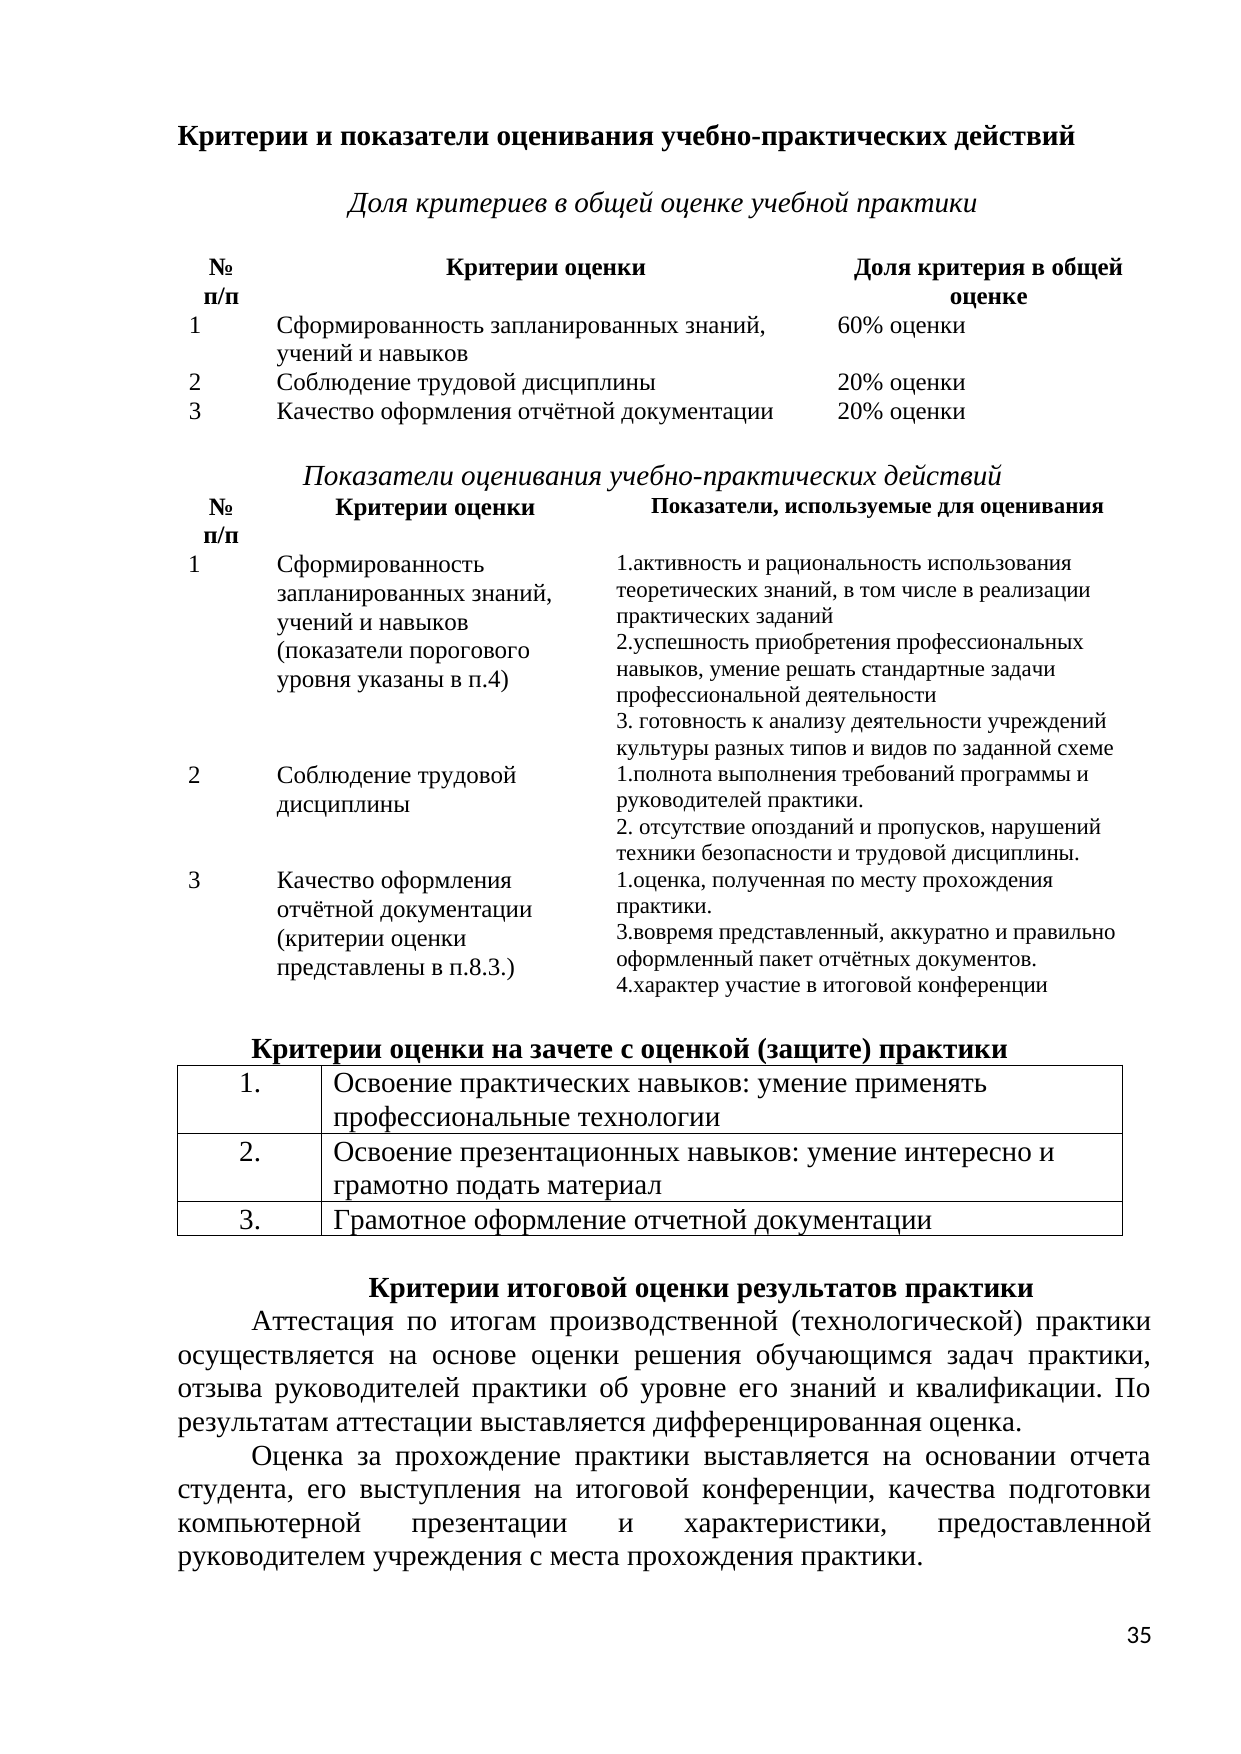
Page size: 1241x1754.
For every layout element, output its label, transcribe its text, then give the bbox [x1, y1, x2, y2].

table_header Показатели, используемые для оценивания [605, 492, 1150, 549]
text Оценка за прохождение практики выставляется на основании отчета студента, его выступления на итоговой конференции, качества подготовки компьютерной презентации и характеристики, предоставленной руководителем учреждения с места прохождения практики. [177, 1438, 1152, 1572]
table_cell Сформированность запланированных знаний, учений и навыков (показатели порогового уровня указаны в п.4) [265, 549, 605, 760]
table_header № п/п [177, 252, 265, 310]
table_cell 2 [177, 760, 265, 866]
table_cell 1 [177, 310, 265, 367]
table_cell Грамотное оформление отчетной документации [322, 1202, 1122, 1235]
text Критерии оценки на зачете с оценкой (защите) практики [177, 1031, 1152, 1064]
table_cell Качество оформления отчётной документации [265, 396, 826, 425]
table_cell 1 [177, 549, 265, 760]
table_cell 20% оценки [826, 367, 1151, 396]
table_header Освоение практических навыков: умение применять профессиональные технологии [322, 1066, 1122, 1133]
table_header Критерии оценки [265, 252, 826, 310]
table_cell Соблюдение трудовой дисциплины [265, 760, 605, 866]
table_cell Соблюдение трудовой дисциплины [265, 367, 826, 396]
table_header 1. [178, 1066, 321, 1133]
text Критерии итоговой оценки результатов практики [177, 1270, 1152, 1303]
table_header Критерии оценки [265, 492, 605, 549]
table_cell 1.активность и рациональность использования теоретических знаний, в том числе в реализации практических заданий 2.успешность приобретения профессиональных навыков, умение решать стандартные задачи профессиональной деятельности 3. готовность к анализу деятельности учреждений культуры разных типов и видов по заданной схеме [605, 549, 1150, 760]
table_cell Качество оформления отчётной документации (критерии оценки представлены в п.8.3.) [265, 866, 605, 997]
table_header № п/п [177, 492, 265, 549]
table_cell 1.полнота выполнения требований программы и руководителей практики. 2. отсутствие опозданий и пропусков, нарушений техники безопасности и трудовой дисциплины. [605, 760, 1150, 866]
list Критерии и показатели оценивания учебно-практических действий [177, 118, 1152, 152]
table_cell 3. [178, 1202, 321, 1235]
table_cell 2 [177, 367, 265, 396]
table_cell 20% оценки [826, 396, 1151, 425]
table_cell 60% оценки [826, 310, 1151, 367]
table_cell 3 [177, 866, 265, 997]
table_cell 3 [177, 396, 265, 425]
table_cell Сформированность запланированных знаний, учений и навыков [265, 310, 826, 367]
table_cell Освоение презентационных навыков: умение интересно и грамотно подать материал [322, 1134, 1122, 1201]
list Аттестация по итогам производственной (технологической) практики осуществляется на основе оценки решения обучающимся задач практики, отзыва руководителей практики об уровне его знаний и квалификации. По результатам аттестации выставляется дифференцированная оценка. [177, 1303, 1152, 1438]
table_header Доля критерия в общей оценке [826, 252, 1151, 310]
table_cell 2. [178, 1134, 321, 1201]
list Доля критериев в общей оценке учебной практики [177, 185, 1152, 219]
text Показатели оценивания учебно-практических действий [156, 458, 1152, 492]
table_cell 1.оценка, полученная по месту прохождения практики. 3.вовремя представленный, аккуратно и правильно оформленный пакет отчётных документов. 4.характер участие в итоговой конференции [605, 866, 1150, 997]
